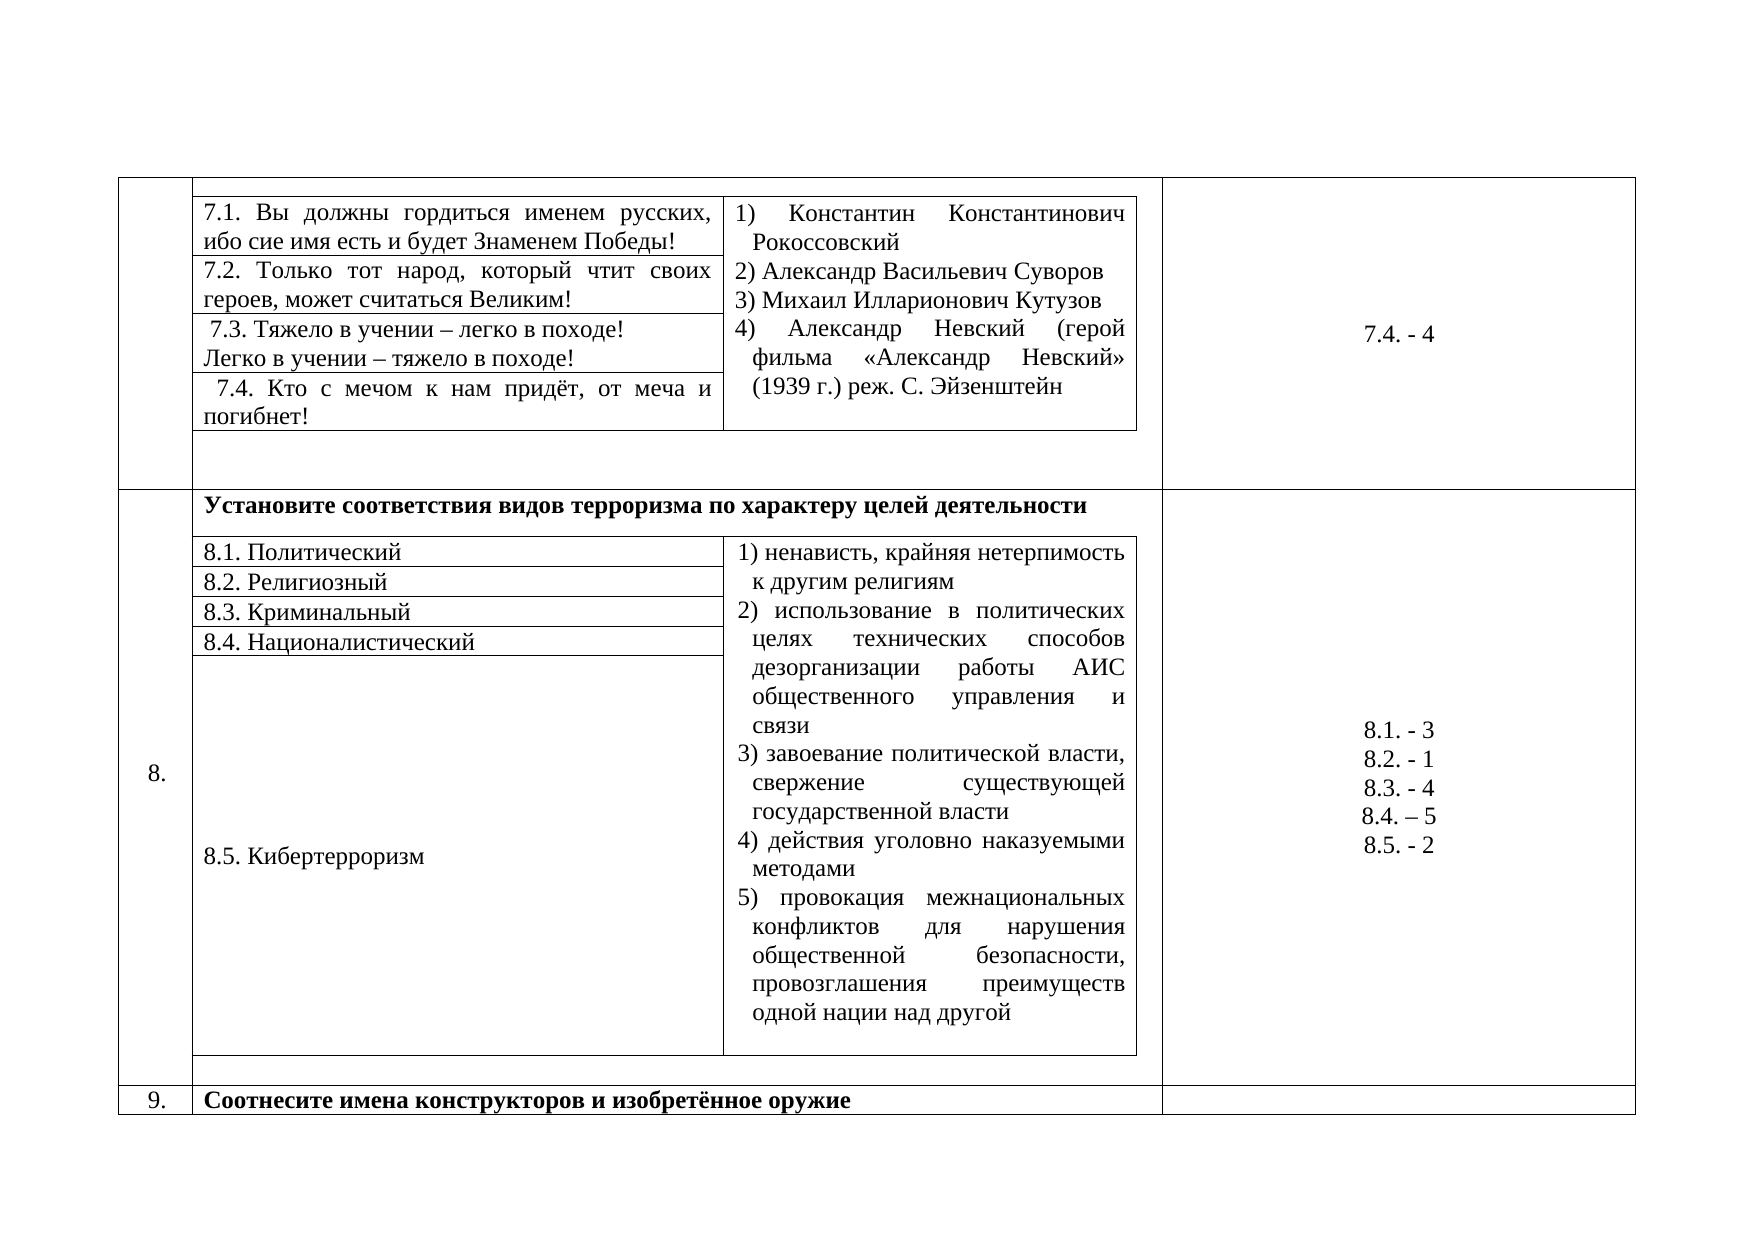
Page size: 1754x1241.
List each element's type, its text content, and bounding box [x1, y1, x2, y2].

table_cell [1163, 1086, 1635, 1114]
table_cell Установите соответствия видов терроризма по характеру целей деятельности [193, 490, 1162, 1084]
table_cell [1163, 178, 1635, 489]
table_cell [119, 1086, 192, 1114]
table_cell [119, 490, 192, 1084]
table_cell [119, 178, 192, 489]
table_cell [193, 178, 1162, 489]
table_cell 8.1. - 3 8.2. - 1 8.3. - 4 8.4. – 5 8.5. - 2 [1163, 490, 1635, 1084]
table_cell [193, 1086, 1162, 1114]
